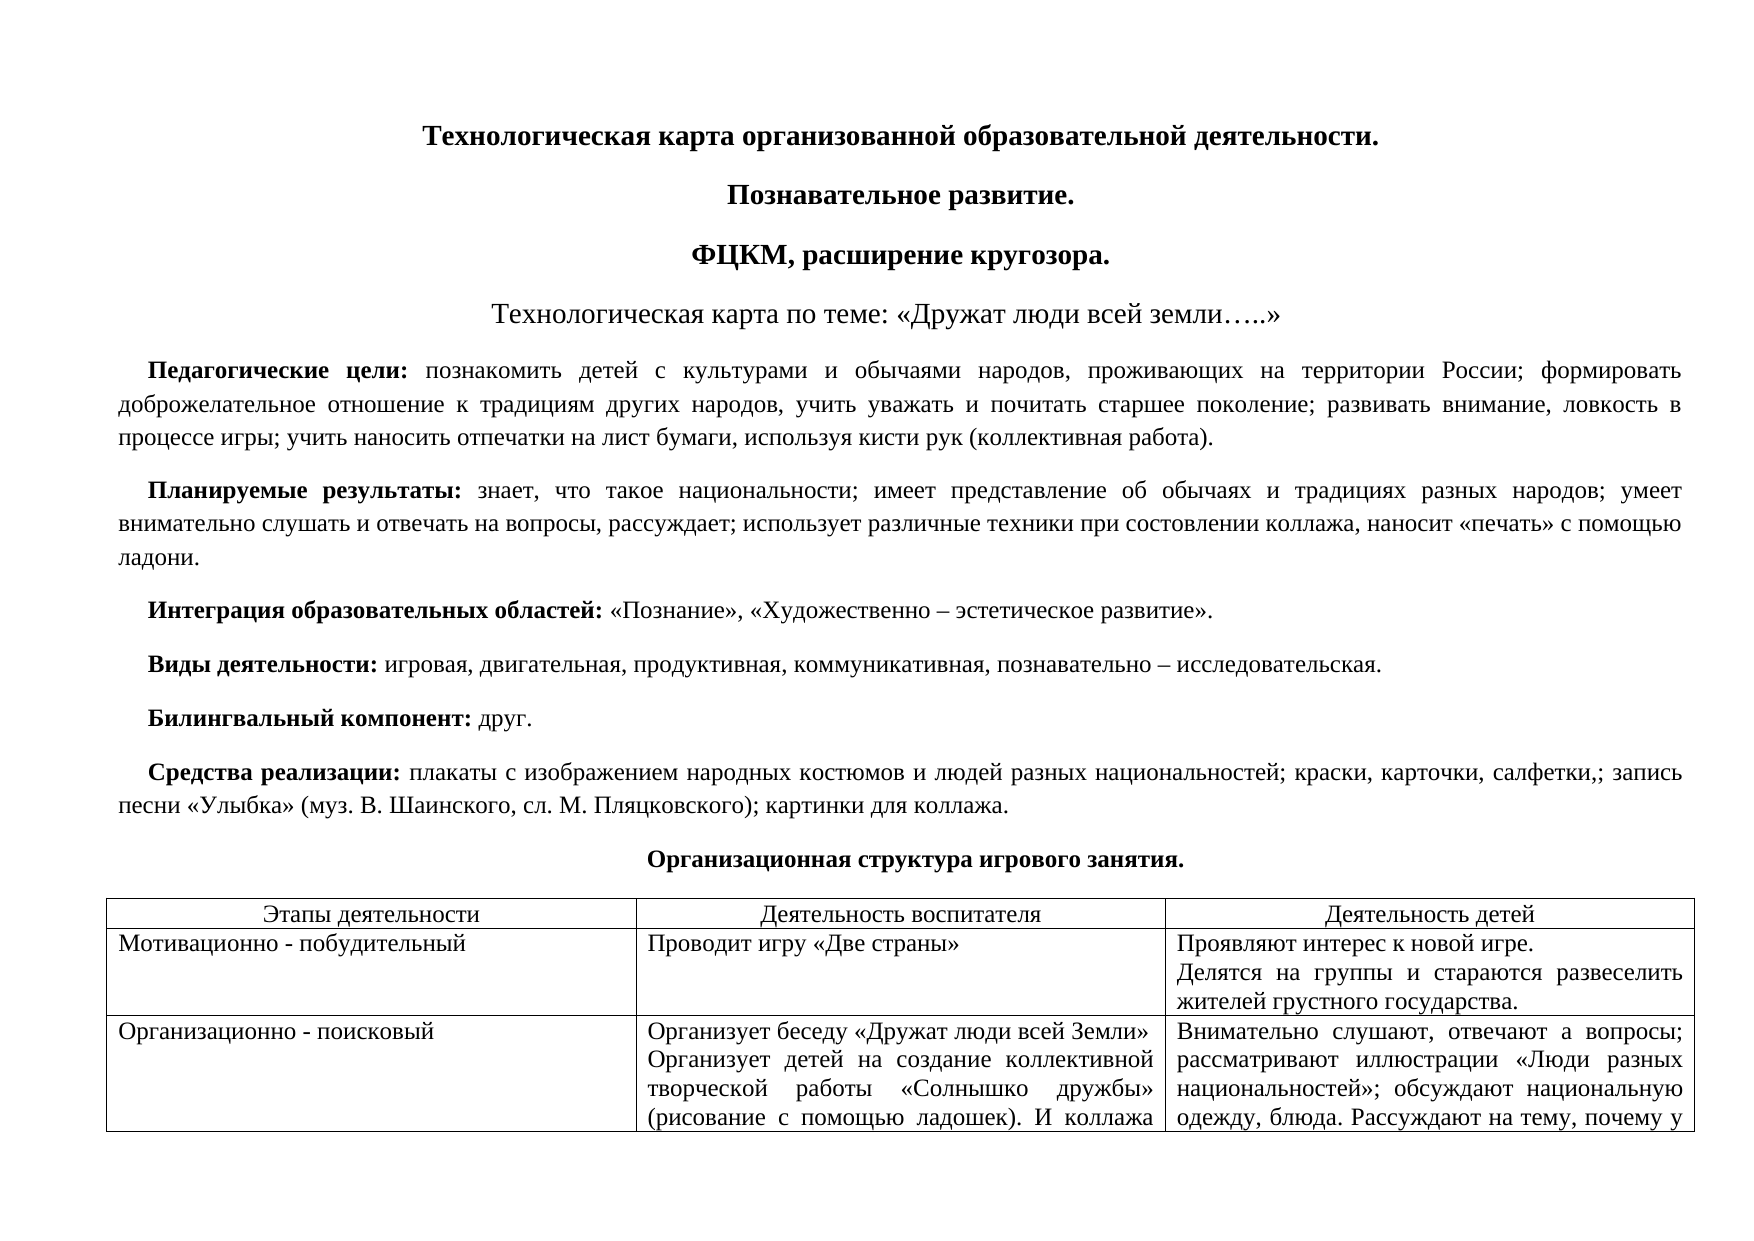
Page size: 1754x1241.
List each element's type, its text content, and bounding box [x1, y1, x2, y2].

text Организационная структура игрового занятия. [118, 844, 1683, 873]
table_cell Проявляют интерес к новой игре. Делятся на группы и стараются развеселить жителей грустного государства. [1166, 929, 1694, 1015]
table_header Этапы деятельности [107, 899, 636, 927]
text Педагогические цели: познакомить детей с культурами и обычаями народов, проживающих на территории России; формировать доброжелательное отношение к традициям других народов, учить уважать и почитать старшее поколение; развивать внимание, ловкость в процессе игры; учить наносить отпечатки на лист бумаги, используя кисти рук (коллективная работа). [118, 356, 1683, 450]
table_cell Проводит игру «Две страны» [637, 929, 1165, 1015]
text Интеграция образовательных областей: «Познание», «Художественно – эстетическое развитие». [118, 595, 1683, 624]
table_cell Мотивационно - побудительный [107, 929, 636, 1015]
table_header Деятельность воспитателя [637, 899, 1165, 927]
table_header Деятельность детей [1166, 899, 1694, 927]
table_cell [1166, 1016, 1694, 1131]
text Виды деятельности: игровая, двигательная, продуктивная, коммуникативная, познавательно – исследовательская. [118, 649, 1683, 678]
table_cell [107, 1016, 636, 1131]
text Средства реализации: плакаты с изображением народных костюмов и людей разных национальностей; краски, карточки, салфетки,; запись песни «Улыбка» (муз. В. Шаинского, сл. М. Пляцковского); картинки для коллажа. [118, 757, 1683, 819]
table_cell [637, 1016, 1165, 1131]
text Технологическая карта по теме: «Дружат люди всей земли…..» [59, 296, 1683, 330]
text Технологическая карта организованной образовательной деятельности. [118, 118, 1683, 152]
text Планируемые результаты: знает, что такое национальности; имеет представление об обычаях и традициях разных народов; умеет внимательно слушать и отвечать на вопросы, рассуждает; использует различные техники при состовлении коллажа, наносит «печать» с помощью ладони. [118, 476, 1683, 570]
text ФЦКМ, расширение кругозора. [118, 237, 1683, 270]
text Билингвальный компонент: друг. [118, 703, 1683, 732]
text Познавательное развитие. [118, 177, 1683, 211]
